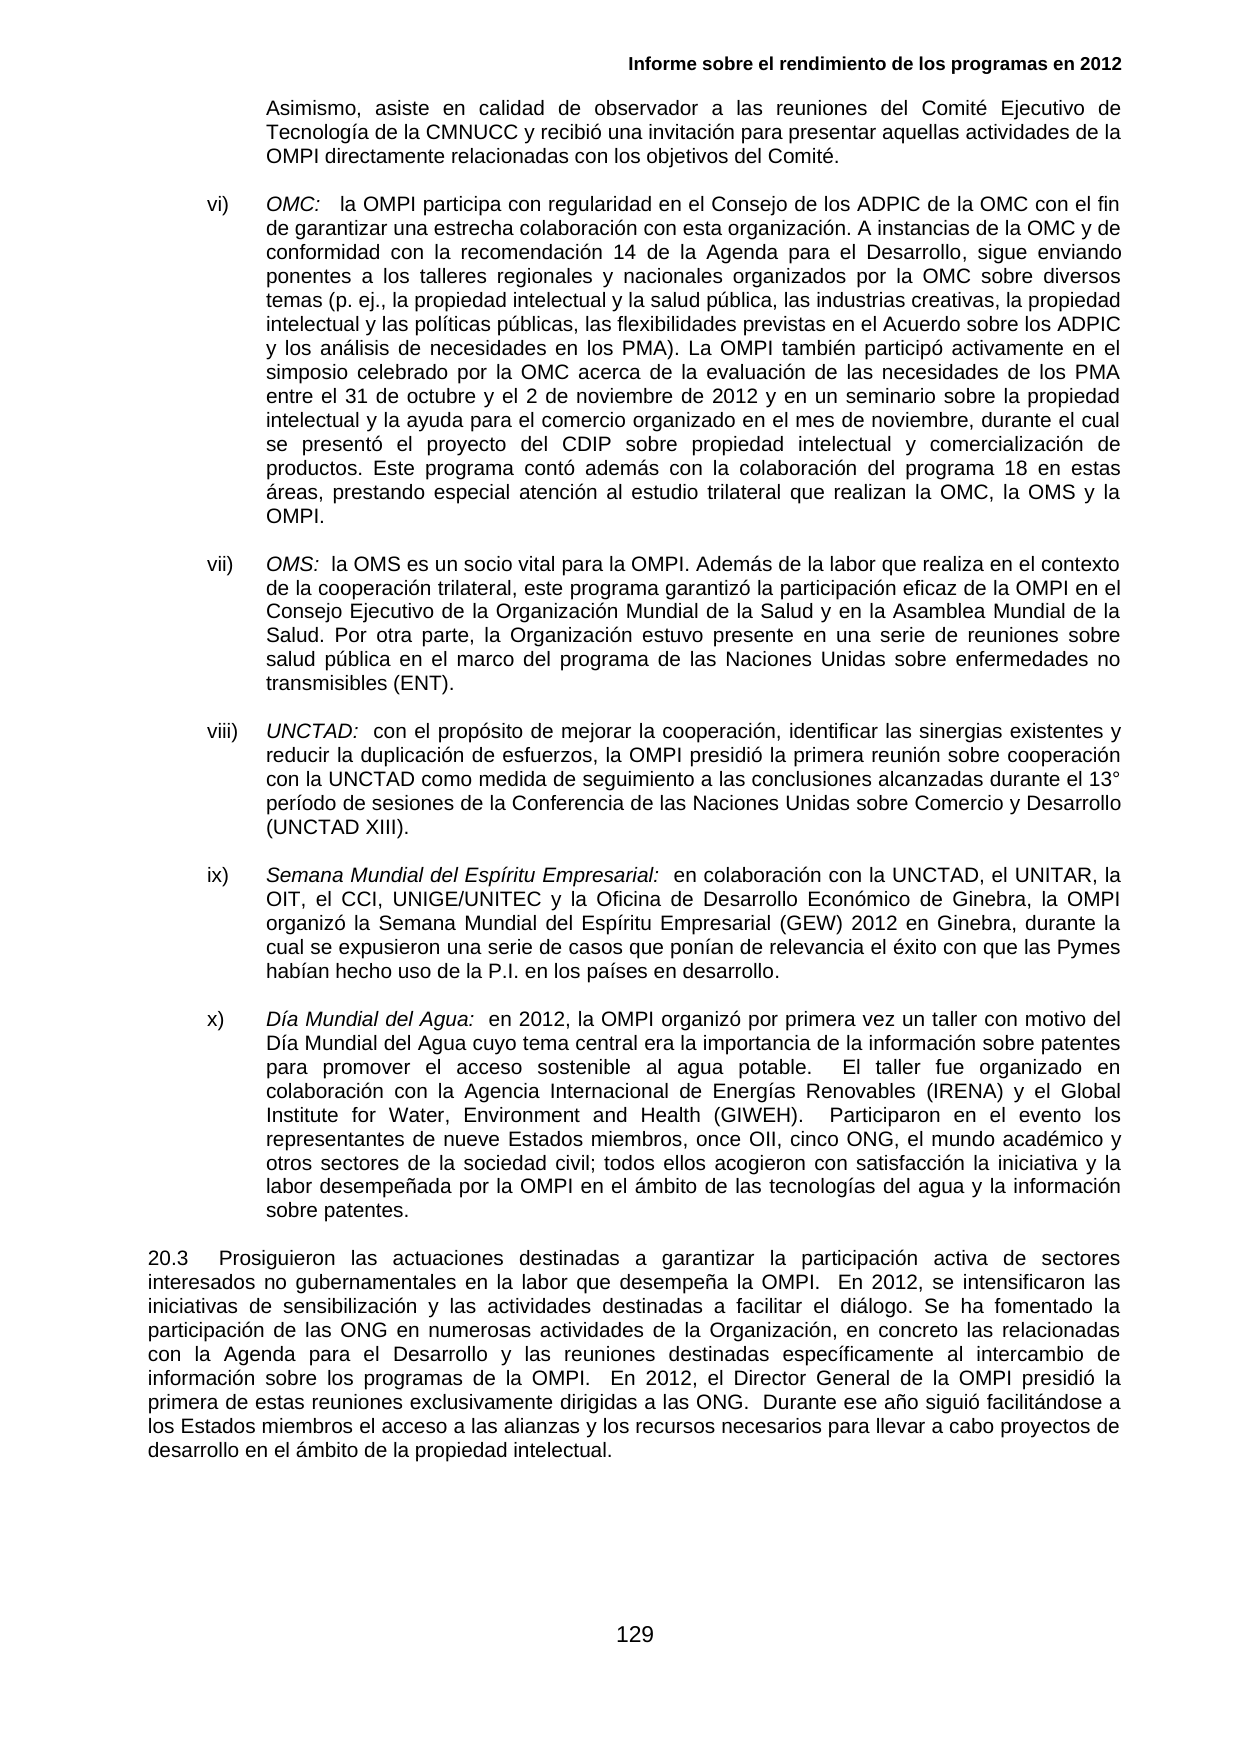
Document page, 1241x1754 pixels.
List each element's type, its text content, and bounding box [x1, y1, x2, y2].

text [148, 96, 1122, 168]
text x) Día Mundial del Agua: en 2012, la OMPI organizó por primera vez un taller con motivo del Día Mundial del Agua cuyo tema central era la importancia de la información sobre patentes para promover el acceso sostenible al agua potable. El taller fue organizado en colaboración con la Agencia Internacional de Energías Renovables (IRENA) y el Global Institute for Water, Environment and Health (GIWEH). Participaron en el evento los representantes de nueve Estados miembros, once OII, cinco ONG, el mundo académico y otros sectores de la sociedad civil; todos ellos acogieron con satisfacción la iniciativa y la labor desempeñada por la OMPI en el ámbito de las tecnologías del agua y la información sobre patentes. [148, 1007, 1122, 1222]
list Prosiguieron las actuaciones destinadas a garantizar la participación activa de sectores interesados no gubernamentales en la labor que desempeña la OMPI. En 2012, se intensificaron las iniciativas de sensibilización y las actividades destinadas a facilitar el diálogo. Se ha fomentado la participación de las ONG en numerosas actividades de la Organización, en concreto las relacionadas con la Agenda para el Desarrollo y las reuniones destinadas específicamente al intercambio de información sobre los programas de la OMPI. En 2012, el Director General de la OMPI presidió la primera de estas reuniones exclusivamente dirigidas a las ONG. Durante ese año siguió facilitándose a los Estados miembros el acceso a las alianzas y los recursos necesarios para llevar a cabo proyectos de desarrollo en el ámbito de la propiedad intelectual. [148, 1246, 1122, 1462]
text ix) Semana Mundial del Espíritu Empresarial: en colaboración con la UNCTAD, el UNITAR, la OIT, el CCI, UNIGE/UNITEC y la Oficina de Desarrollo Económico de Ginebra, la OMPI organizó la Semana Mundial del Espíritu Empresarial (GEW) 2012 en Ginebra, durante la cual se expusieron una serie de casos que ponían de relevancia el éxito con que las Pymes habían hecho uso de la P.I. en los países en desarrollo. [148, 863, 1122, 983]
text vi) OMC: la OMPI participa con regularidad en el Consejo de los ADPIC de la OMC con el fin de garantizar una estrecha colaboración con esta organización. A instancias de la OMC y de conformidad con la recomendación 14 de la Agenda para el Desarrollo, sigue enviando ponentes a los talleres regionales y nacionales organizados por la OMC sobre diversos temas (p. ej., la propiedad intelectual y la salud pública, las industrias creativas, la propiedad intelectual y las políticas públicas, las flexibilidades previstas en el Acuerdo sobre los ADPIC y los análisis de necesidades en los PMA). La OMPI también participó activamente en el simposio celebrado por la OMC acerca de la evaluación de las necesidades de los PMA entre el 31 de octubre y el 2 de noviembre de 2012 y en un seminario sobre la propiedad intelectual y la ayuda para el comercio organizado en el mes de noviembre, durante el cual se presentó el proyecto del CDIP sobre propiedad intelectual y comercialización de productos. Este programa contó además con la colaboración del programa 18 en estas áreas, prestando especial atención al estudio trilateral que realizan la OMC, la OMS y la OMPI. [148, 192, 1122, 527]
text viii) UNCTAD: con el propósito de mejorar la cooperación, identificar las sinergias existentes y reducir la duplicación de esfuerzos, la OMPI presidió la primera reunión sobre cooperación con la UNCTAD como medida de seguimiento a las conclusiones alcanzadas durante el 13° período de sesiones de la Conferencia de las Naciones Unidas sobre Comercio y Desarrollo (UNCTAD XIII). [148, 719, 1122, 839]
text vii) OMS: la OMS es un socio vital para la OMPI. Además de la labor que realiza en el contexto de la cooperación trilateral, este programa garantizó la participación eficaz de la OMPI en el Consejo Ejecutivo de la Organización Mundial de la Salud y en la Asamblea Mundial de la Salud. Por otra parte, la Organización estuvo presente en una serie de reuniones sobre salud pública en el marco del programa de las Naciones Unidas sobre enfermedades no transmisibles (ENT). [148, 551, 1122, 695]
